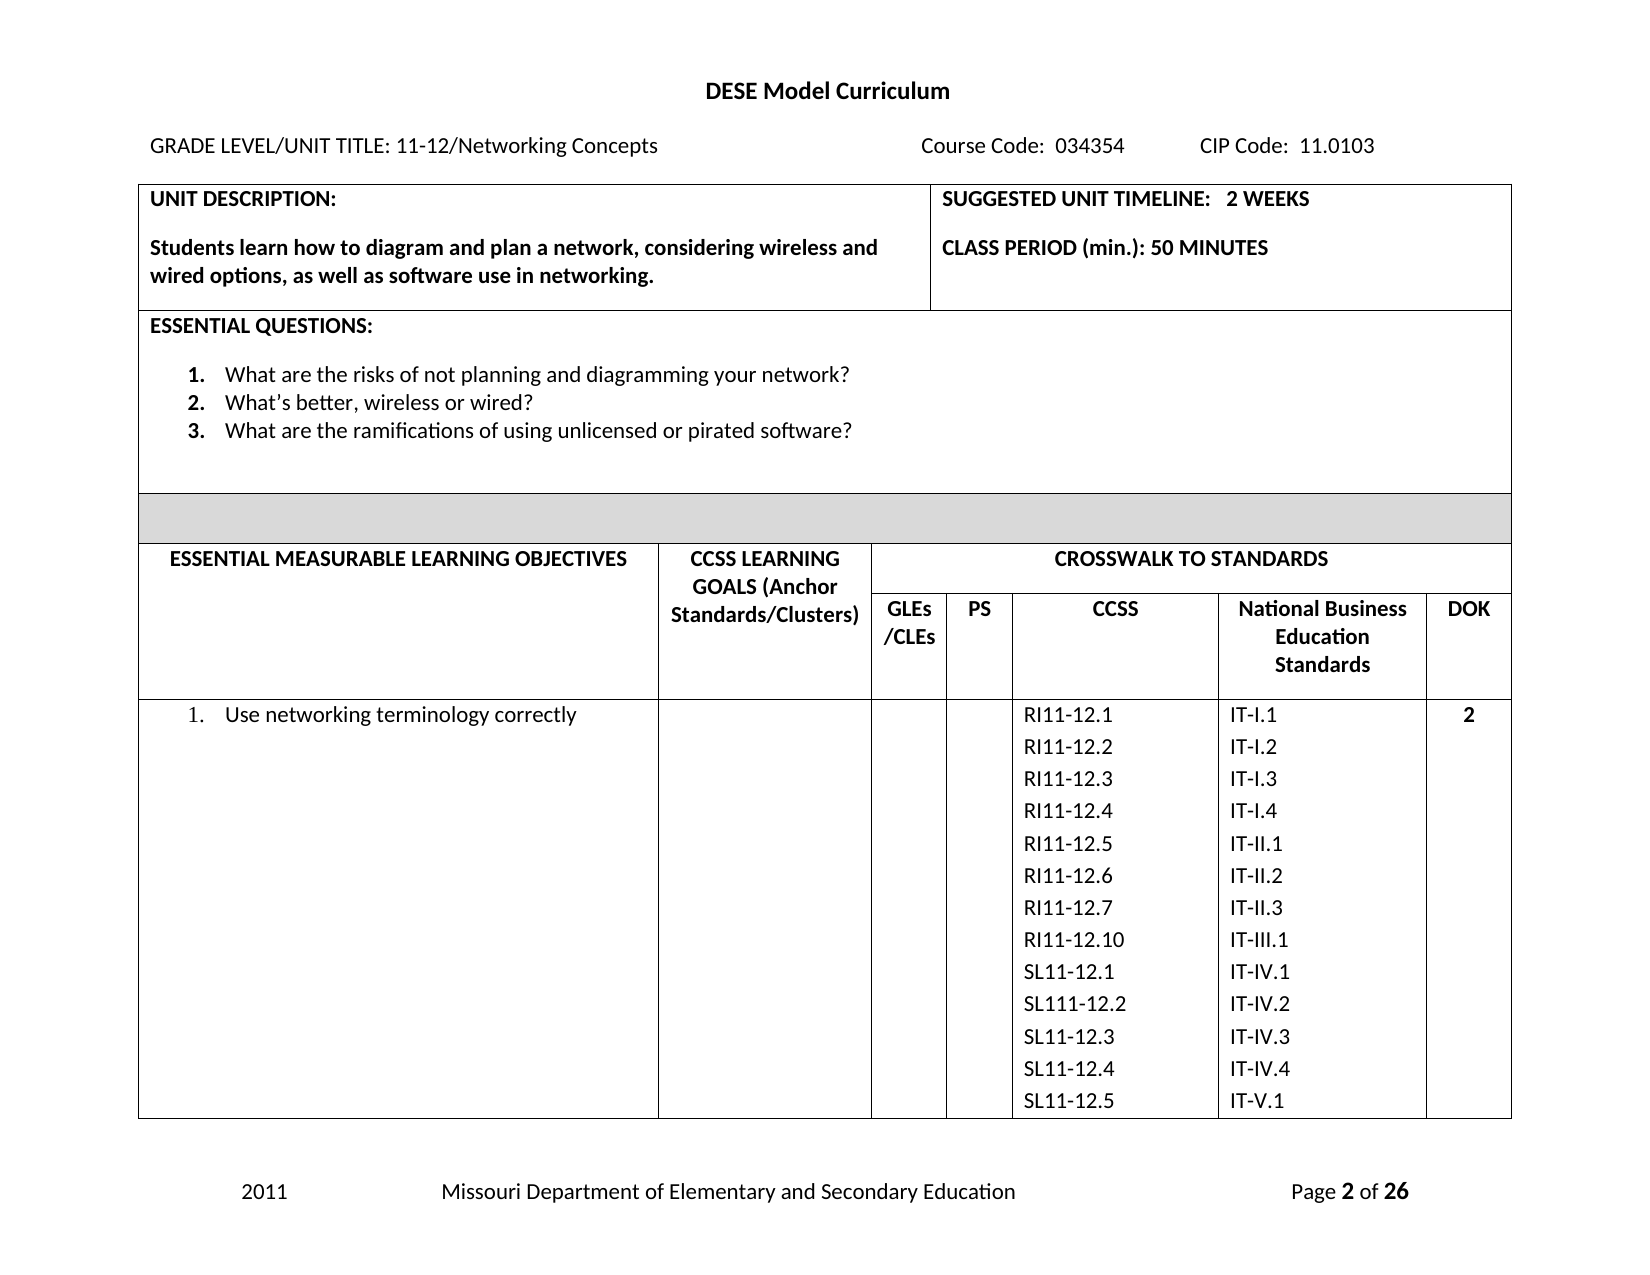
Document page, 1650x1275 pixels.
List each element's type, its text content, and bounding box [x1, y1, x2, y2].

table_cell ESSENTIAL MEASURABLE LEARNING OBJECTIVES [139, 544, 658, 699]
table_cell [139, 700, 658, 1118]
table_cell [659, 700, 871, 1118]
table_cell [872, 700, 946, 1118]
table_cell DOK [1427, 594, 1511, 699]
table_cell [947, 700, 1012, 1118]
table_cell ESSENTIAL QUESTIONS: What are the risks of not planning and diagramming your network? What’s better, wireless or wired? What are the ramifications of using unlicensed or pirated software? [139, 311, 1511, 493]
table_cell GLEs/CLEs [872, 594, 946, 699]
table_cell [1219, 700, 1426, 1118]
table_header UNIT DESCRIPTION: Students learn how to diagram and plan a network, considering wireless and wired options, as well as software use in networking. [139, 185, 930, 310]
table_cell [1013, 700, 1218, 1118]
table_cell CCSS [1013, 594, 1218, 699]
table_cell CCSS LEARNING GOALS (Anchor Standards/Clusters) [659, 544, 871, 699]
table_cell CROSSWALK TO STANDARDS [872, 544, 1511, 593]
table_cell PS [947, 594, 1012, 699]
table_cell [139, 494, 1511, 543]
table_header SUGGESTED UNIT TIMELINE: 2 WEEKS CLASS PERIOD (min.): 50 MINUTES [931, 185, 1511, 310]
table_cell 2 [1427, 700, 1511, 1118]
table_cell National Business Education Standards [1219, 594, 1426, 699]
